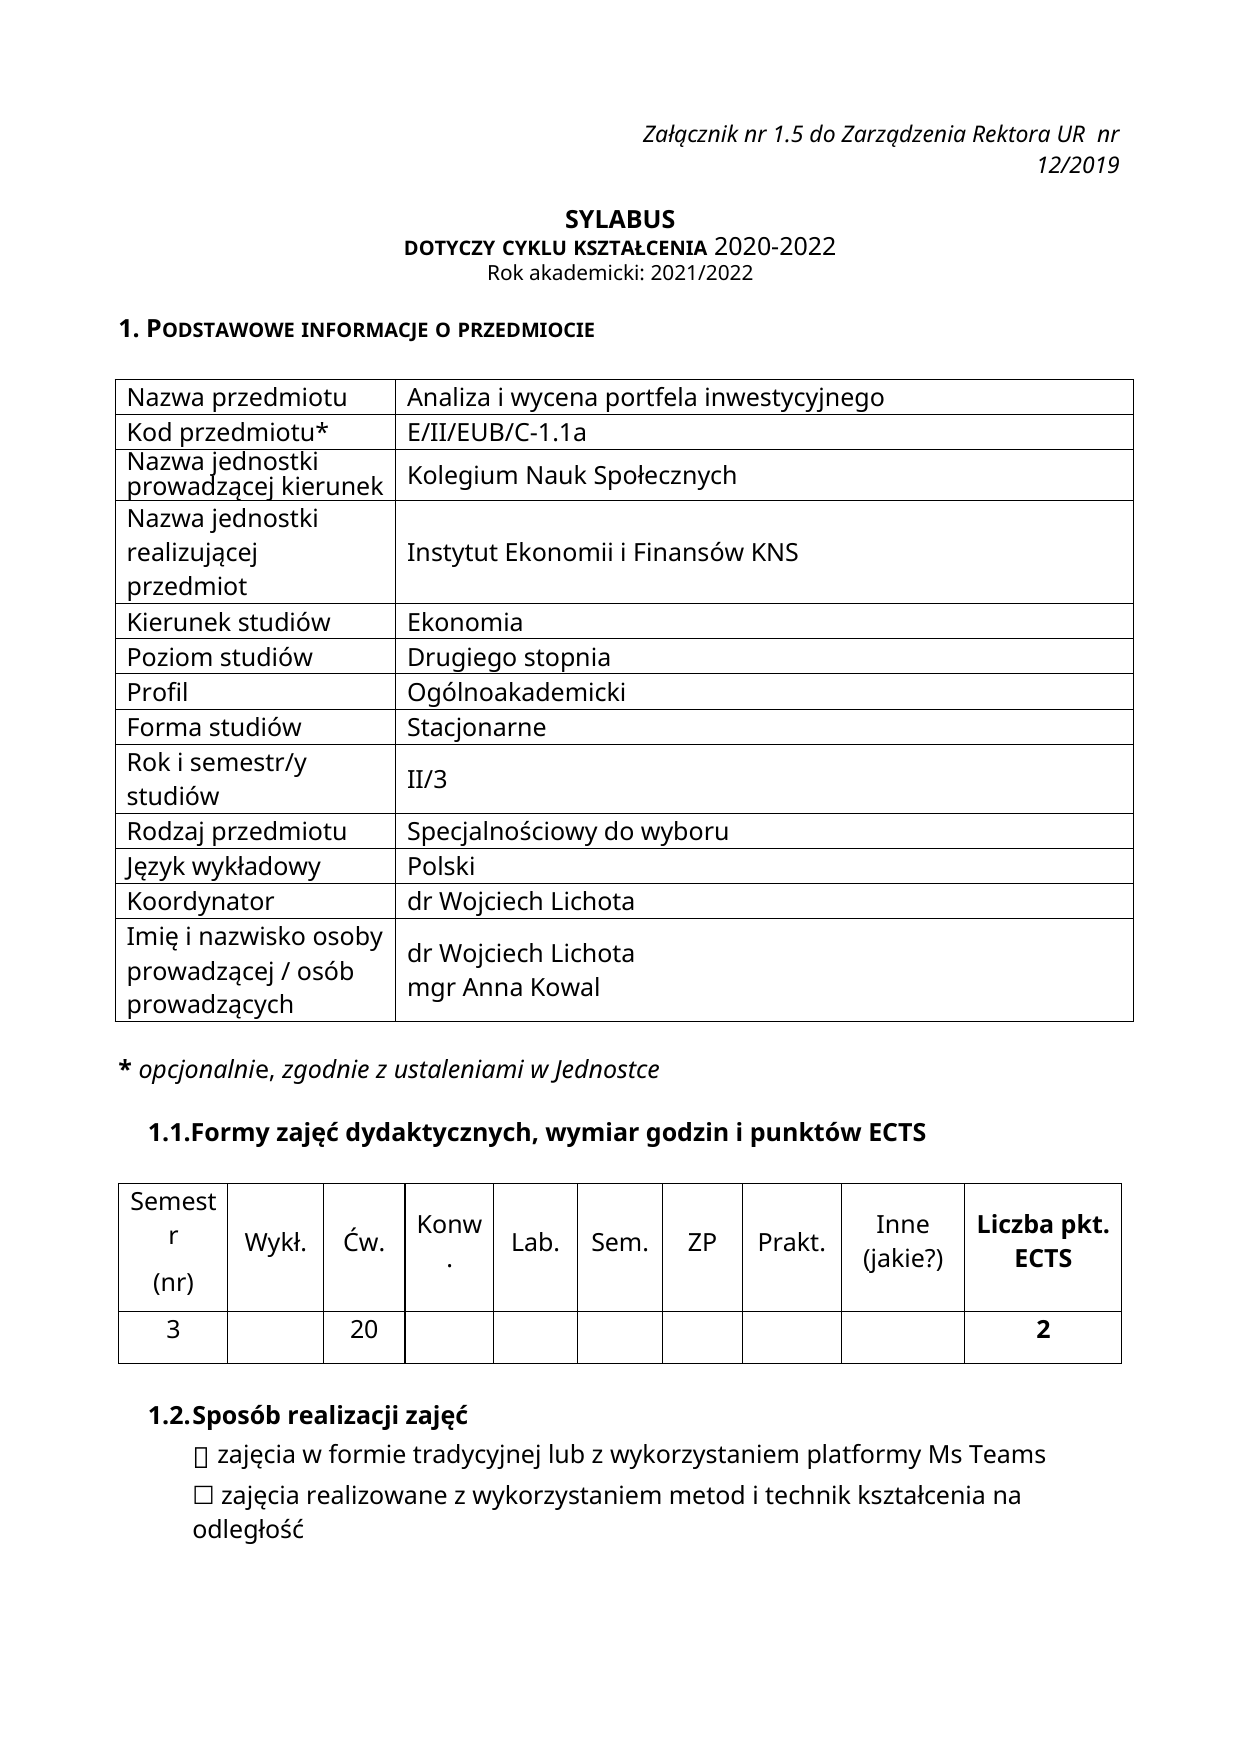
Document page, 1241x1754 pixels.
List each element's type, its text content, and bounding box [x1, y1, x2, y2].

table_cell Język wykładowy [116, 849, 395, 883]
table_cell Drugiego stopnia [396, 639, 1133, 673]
table_cell dr Wojciech Lichota [396, 884, 1133, 918]
text dotyczy cyklu kształcenia 2020-2022 [118, 236, 1122, 261]
text 1.1.Formy zajęć dydaktycznych, wymiar godzin i punktów ECTS [148, 1115, 1122, 1149]
text 1.2. Sposób realizacji zajęć [148, 1398, 1122, 1432]
table_cell Koordynator [116, 884, 395, 918]
table_cell Instytut Ekonomii i Finansów KNS [396, 501, 1133, 603]
table_header ZP [663, 1184, 742, 1311]
table_cell 2 [965, 1312, 1121, 1363]
table_cell Rodzaj przedmiotu [116, 814, 395, 848]
table_header Semestr (nr) [119, 1184, 227, 1311]
table_header Sem. [578, 1184, 662, 1311]
table_cell [406, 1312, 493, 1363]
table_cell II/3 [396, 745, 1133, 813]
table_header Konw. [406, 1184, 493, 1311]
table_cell dr Wojciech Lichota mgr Anna Kowal [396, 919, 1133, 1021]
table_cell Ogólnoakademicki [396, 674, 1133, 708]
text  zajęcia w formie tradycyjnej lub z wykorzystaniem platformy Ms Teams [192, 1432, 1122, 1477]
table_cell Kierunek studiów [116, 604, 395, 638]
table_header Analiza i wycena portfela inwestycyjnego [396, 380, 1133, 414]
table_header Inne (jakie?) [842, 1184, 964, 1311]
table_cell 20 [324, 1312, 404, 1363]
table_cell Kod przedmiotu* [116, 415, 395, 449]
table_cell [228, 1312, 323, 1363]
table_cell Stacjonarne [396, 710, 1133, 743]
text ☐ zajęcia realizowane z wykorzystaniem metod i technik kształcenia na odległość [192, 1477, 1122, 1545]
table_header Wykł. [228, 1184, 323, 1311]
table_header Ćw. [324, 1184, 404, 1311]
text Załącznik nr 1.5 do Zarządzenia Rektora UR nr 12/2019 [118, 118, 1122, 181]
table_cell Kolegium Nauk Społecznych [396, 450, 1133, 500]
table_cell 3 [119, 1312, 227, 1363]
table_cell [578, 1312, 662, 1363]
table_cell Nazwa jednostki prowadzącej kierunek [116, 450, 395, 500]
table_cell Nazwa jednostki realizującej przedmiot [116, 501, 395, 603]
table_cell Ekonomia [396, 604, 1133, 638]
table_header Lab. [494, 1184, 577, 1311]
table_cell Poziom studiów [116, 639, 395, 673]
text SYLABUS [118, 201, 1122, 236]
table_header Nazwa przedmiotu [116, 380, 395, 414]
table_cell E/II/EUB/C-1.1a [396, 415, 1133, 449]
text * opcjonalnie, zgodnie z ustaleniami w Jednostce [118, 1051, 1122, 1086]
text 1. Podstawowe informacje o przedmiocie [118, 311, 1122, 344]
table_cell [743, 1312, 841, 1363]
table_cell Rok i semestr/y studiów [116, 745, 395, 813]
table_cell [663, 1312, 742, 1363]
text Rok akademicki: 2021/2022 [118, 261, 1122, 286]
table_cell Profil [116, 674, 395, 708]
table_header Liczba pkt. ECTS [965, 1184, 1121, 1311]
table_cell Specjalnościowy do wyboru [396, 814, 1133, 848]
table_cell Forma studiów [116, 710, 395, 743]
table_cell Polski [396, 849, 1133, 883]
table_cell [494, 1312, 577, 1363]
table_cell Imię i nazwisko osoby prowadzącej / osób prowadzących [116, 919, 395, 1021]
table_cell [842, 1312, 964, 1363]
table_header Prakt. [743, 1184, 841, 1311]
